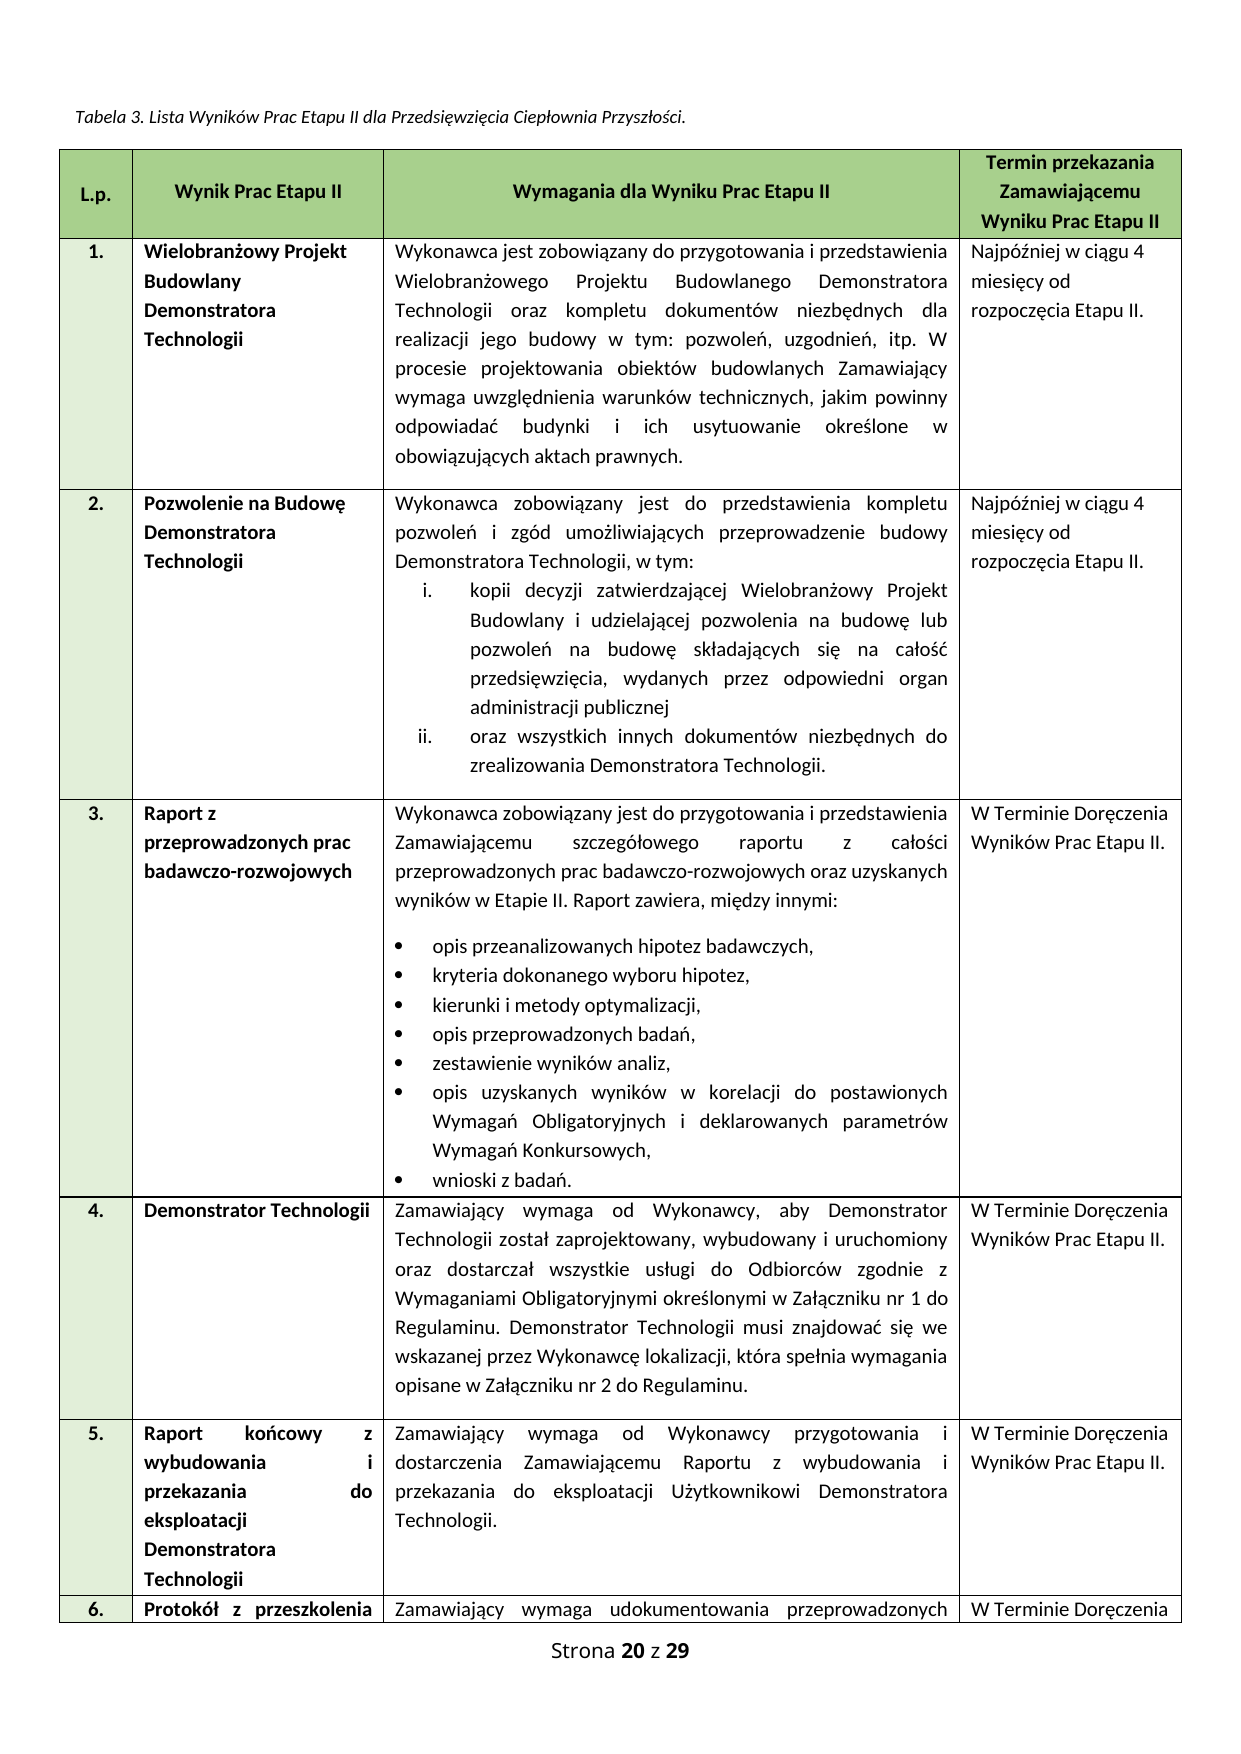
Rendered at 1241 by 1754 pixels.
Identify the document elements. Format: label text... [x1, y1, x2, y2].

table_cell Wykonawca zobowiązany jest do przygotowania i przedstawienia Zamawiającemu szczegółowego raportu z całości przeprowadzonych prac badawczo-rozwojowych oraz uzyskanych wyników w Etapie II. Raport zawiera, między innymi: opis przeanalizowanych hipotez badawczych, kryteria dokonanego wyboru hipotez, kierunki i metody optymalizacji, opis przeprowadzonych badań, zestawienie wyników analiz, opis uzyskanych wyników w korelacji do postawionych Wymagań Obligatoryjnych i deklarowanych parametrów Wymagań Konkursowych, wnioski z badań. [384, 800, 959, 1196]
table_header Termin przekazania Zamawiającemu Wyniku Prac Etapu II [960, 150, 1181, 238]
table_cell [133, 1596, 383, 1622]
table_header Wynik Prac Etapu II [133, 150, 383, 238]
table_header L.p. [60, 150, 132, 238]
table_cell Pozwolenie na Budowę Demonstratora Technologii [133, 490, 383, 799]
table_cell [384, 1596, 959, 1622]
table_cell Demonstrator Technologii [133, 1198, 383, 1419]
table_cell Najpóźniej w ciągu 4 miesięcy od rozpoczęcia Etapu II. [960, 490, 1181, 799]
table_cell Wykonawca jest zobowiązany do przygotowania i przedstawienia Wielobranżowego Projektu Budowlanego Demonstratora Technologii oraz kompletu dokumentów niezbędnych dla realizacji jego budowy w tym: pozwoleń, uzgodnień, itp. W procesie projektowania obiektów budowlanych Zamawiający wymaga uwzględnienia warunków technicznych, jakim powinny odpowiadać budynki i ich usytuowanie określone w obowiązujących aktach prawnych. [384, 239, 959, 489]
table_cell Najpóźniej w ciągu 4 miesięcy od rozpoczęcia Etapu II. [960, 239, 1181, 489]
table_cell Wielobranżowy Projekt Budowlany Demonstratora Technologii [133, 239, 383, 489]
table_cell Wykonawca zobowiązany jest do przedstawienia kompletu pozwoleń i zgód umożliwiających przeprowadzenie budowy Demonstratora Technologii, w tym: kopii decyzji zatwierdzającej Wielobranżowy Projekt Budowlany i udzielającej pozwolenia na budowę lub pozwoleń na budowę składających się na całość przedsięwzięcia, wydanych przez odpowiedni organ administracji publicznej oraz wszystkich innych dokumentów niezbędnych do zrealizowania Demonstratora Technologii. [384, 490, 959, 799]
table_cell 6. [60, 1596, 132, 1622]
table_cell W Terminie Doręczenia Wyników Prac Etapu II. [960, 1198, 1181, 1419]
table_cell 3. [60, 800, 132, 1196]
table_cell Zamawiający wymaga od Wykonawcy, aby Demonstrator Technologii został zaprojektowany, wybudowany i uruchomiony oraz dostarczał wszystkie usługi do Odbiorców zgodnie z Wymaganiami Obligatoryjnymi określonymi w Załączniku nr 1 do Regulaminu. Demonstrator Technologii musi znajdować się we wskazanej przez Wykonawcę lokalizacji, która spełnia wymagania opisane w Załączniku nr 2 do Regulaminu. [384, 1198, 959, 1419]
table_cell 4. [60, 1198, 132, 1419]
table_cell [960, 1596, 1181, 1622]
table_cell Raport z przeprowadzonych prac badawczo-rozwojowych [133, 800, 383, 1196]
table_cell 5. [60, 1420, 132, 1595]
table_cell 2. [60, 490, 132, 799]
table_header Wymagania dla Wyniku Prac Etapu II [384, 150, 959, 238]
table_cell Zamawiający wymaga od Wykonawcy przygotowania i dostarczenia Zamawiającemu Raportu z wybudowania i przekazania do eksploatacji Użytkownikowi Demonstratora Technologii. [384, 1420, 959, 1595]
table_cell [960, 1420, 1181, 1595]
text Tabela 3. Lista Wyników Prac Etapu II dla Przedsięwzięcia Ciepłownia Przyszłości. [75, 106, 1165, 128]
table_cell 1. [60, 239, 132, 489]
table_cell W Terminie Doręczenia Wyników Prac Etapu II. [960, 800, 1181, 1196]
table_cell Raport końcowy z wybudowania i przekazania do eksploatacji Demonstratora Technologii [133, 1420, 383, 1595]
